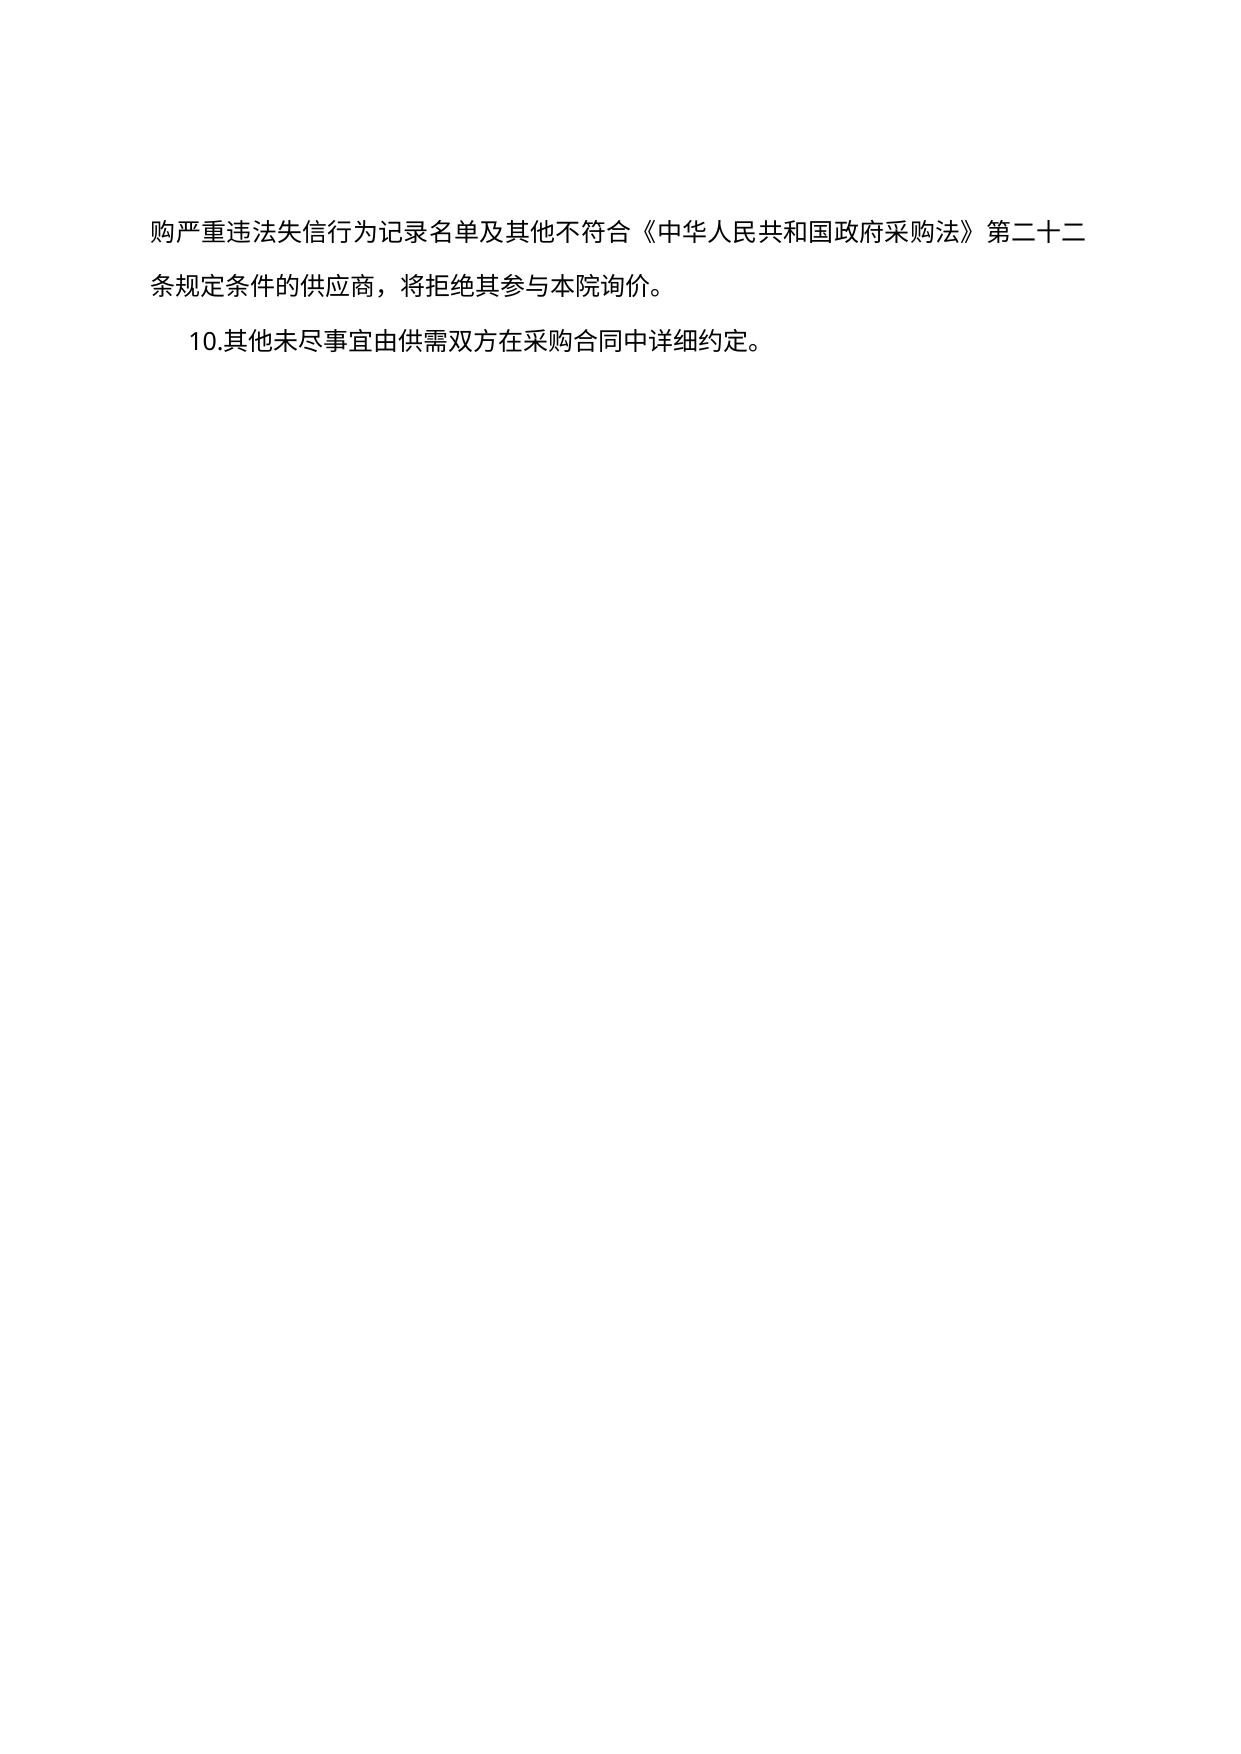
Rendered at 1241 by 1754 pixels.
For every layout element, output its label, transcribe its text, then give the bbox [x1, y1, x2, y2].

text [151, 212, 1089, 303]
text 10.其他未尽事宜由供需双方在采购合同中详细约定。 [151, 321, 1089, 357]
